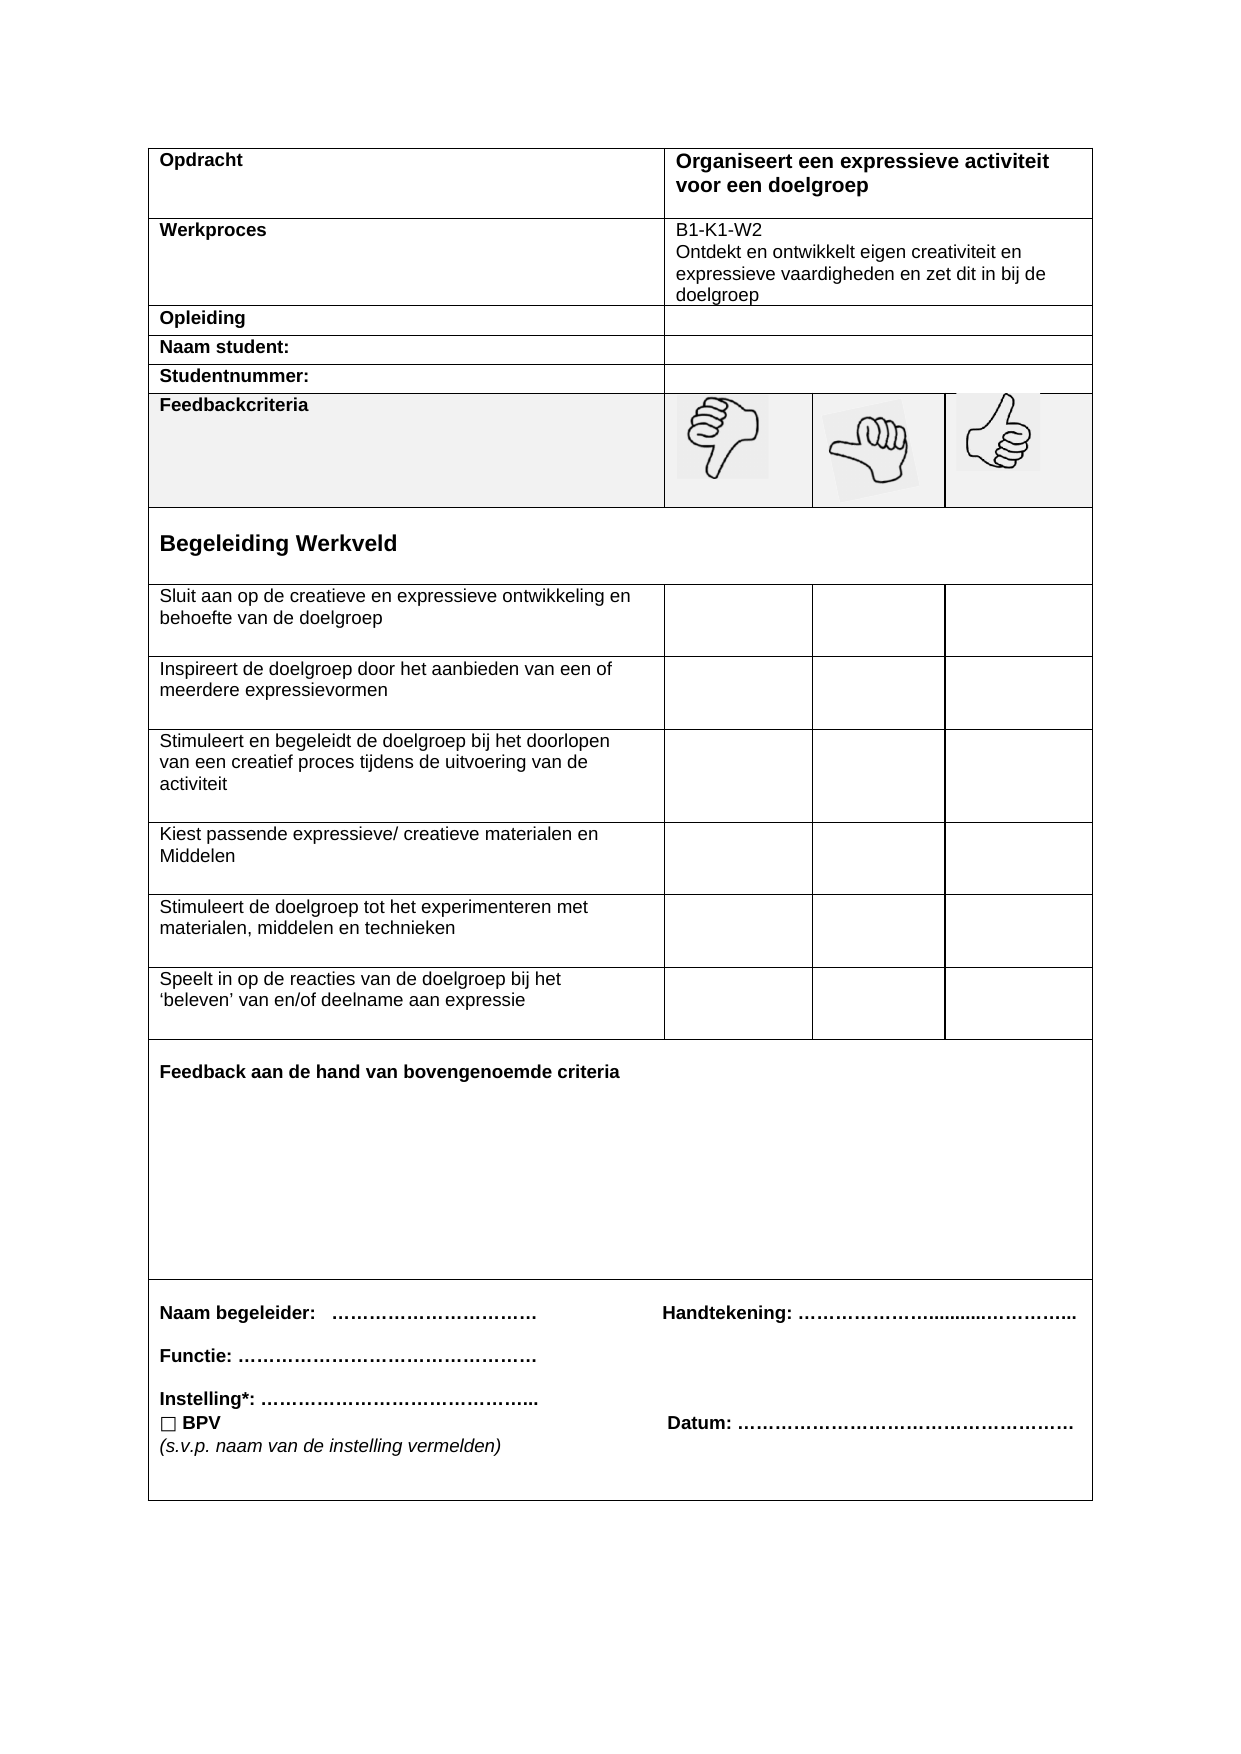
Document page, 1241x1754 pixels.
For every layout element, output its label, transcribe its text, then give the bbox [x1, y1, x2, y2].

picture [956, 393, 1040, 471]
table_cell Naam student: [149, 336, 664, 363]
table_cell Naam begeleider: …………………………… Handtekening: …………………...........…………... Functie: ………………………………………… Instelling*: ……………………………………... □ BPV Datum: ……………………………………………… (s.v.p. naam van de instelling vermelden) [149, 1280, 1092, 1500]
table_cell Stimuleert de doelgroep tot het experimenteren met materialen, middelen en technieken [149, 895, 664, 967]
table_cell [946, 585, 1092, 656]
table_cell [946, 968, 1092, 1039]
table_cell [665, 730, 812, 822]
table_cell [813, 968, 944, 1039]
table_cell [665, 394, 812, 507]
table_cell [665, 657, 812, 728]
table_cell [665, 365, 1092, 393]
table_cell [946, 394, 1092, 507]
table_cell Werkproces [149, 219, 664, 305]
table_cell [665, 823, 812, 894]
table_cell [946, 823, 1092, 894]
table_cell [665, 585, 812, 656]
table_cell Stimuleert en begeleidt de doelgroep bij het doorlopen van een creatief proces tijdens de uitvoering van de activiteit [149, 730, 664, 822]
table_cell [813, 730, 944, 822]
table_cell Begeleiding Werkveld [149, 508, 1092, 584]
table_cell Feedback aan de hand van bovengenoemde criteria [149, 1040, 1092, 1279]
table_cell Studentnummer: [149, 365, 664, 393]
table_cell [665, 306, 1092, 334]
table_cell [665, 968, 812, 1039]
picture [677, 395, 768, 479]
table_cell [946, 657, 1092, 728]
table_header Organiseert een expressieve activiteit voor een doelgroep [665, 149, 1092, 218]
picture [822, 399, 919, 502]
table_cell [946, 895, 1092, 967]
table_cell [813, 394, 944, 507]
table_cell [813, 657, 944, 728]
table_cell [813, 823, 944, 894]
table_cell Sluit aan op de creatieve en expressieve ontwikkeling en behoefte van de doelgroep [149, 585, 664, 656]
table_cell B1-K1-W2 Ontdekt en ontwikkelt eigen creativiteit en expressieve vaardigheden en zet dit in bij de doelgroep [665, 219, 1092, 305]
table_cell [813, 895, 944, 967]
table_cell Speelt in op de reacties van de doelgroep bij het ‘beleven’ van en/of deelname aan expressie [149, 968, 664, 1039]
table_cell [946, 730, 1092, 822]
table_cell [665, 336, 1092, 363]
table_header Opdracht [149, 149, 664, 218]
table_cell Opleiding [149, 306, 664, 334]
table_cell [813, 585, 944, 656]
table_cell Kiest passende expressieve/ creatieve materialen en Middelen [149, 823, 664, 894]
table_cell [665, 895, 812, 967]
table_cell Feedbackcriteria [149, 394, 664, 507]
table_cell Inspireert de doelgroep door het aanbieden van een of meerdere expressievormen [149, 657, 664, 728]
